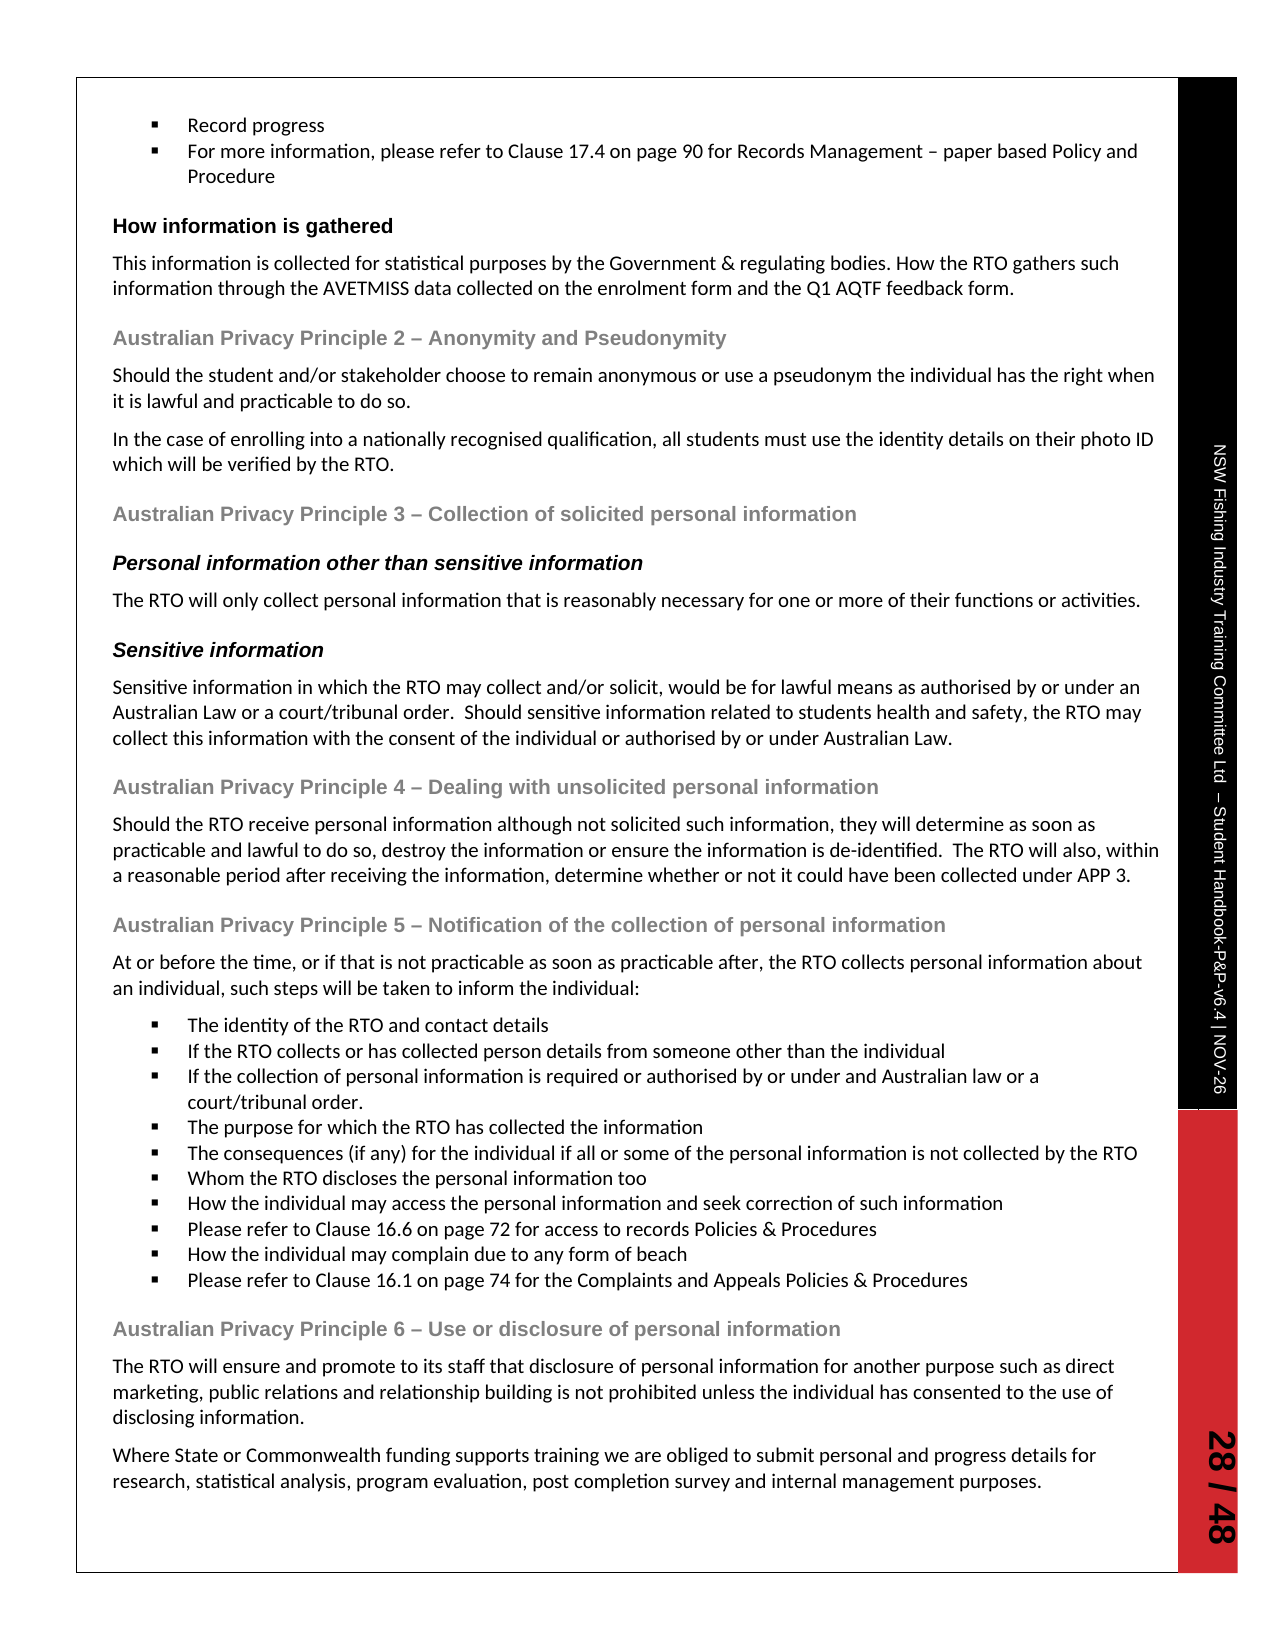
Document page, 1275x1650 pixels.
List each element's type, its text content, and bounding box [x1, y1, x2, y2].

subtitle Sensitive information [112, 637, 1162, 661]
subtitle Australian Privacy Principle 5 – Notification of the collection of personal information [112, 913, 1162, 937]
text Should the RTO receive personal information although not solicited such information, they will determine as soon as practicable and lawful to do so, destroy the information or ensure the information is de-identified. The RTO will also, within a reasonable period after receiving the information, determine whether or not it could have been collected under APP 3. [112, 812, 1162, 888]
text The RTO will only collect personal information that is reasonably necessary for one or more of their functions or activities. [112, 587, 1162, 612]
list Please refer to Clause 16.6 on page 72 for access to records Policies & Procedures [150, 1216, 1162, 1241]
text At or before the time, or if that is not practicable as soon as practicable after, the RTO collects personal information about an individual, such steps will be taken to inform the individual: [112, 949, 1162, 1000]
list The consequences (if any) for the individual if all or some of the personal information is not collected by the RTO [150, 1140, 1162, 1165]
text Where State or Commonwealth funding supports training we are obliged to submit personal and progress details for research, statistical analysis, program evaluation, post completion survey and internal management purposes. [112, 1442, 1162, 1493]
list For more information, please refer to Clause 17.4 on page 90 for Records Management – paper based Policy and Procedure [150, 138, 1162, 189]
text In the case of enrolling into a nationally recognised qualification, all students must use the identity details on their photo ID which will be verified by the RTO. [112, 426, 1162, 477]
subtitle Australian Privacy Principle 6 – Use or disclosure of personal information [112, 1317, 1162, 1341]
text Sensitive information in which the RTO may collect and/or solicit, would be for lawful means as authorised by or under an Australian Law or a court/tribunal order. Should sensitive information related to students health and safety, the RTO may collect this information with the consent of the individual or authorised by or under Australian Law. [112, 674, 1162, 750]
list How the individual may complain due to any form of beach [150, 1241, 1162, 1267]
list Record progress [150, 112, 1162, 138]
list The purpose for which the RTO has collected the information [150, 1114, 1162, 1140]
subtitle Australian Privacy Principle 2 – Anonymity and Pseudonymity [112, 326, 1162, 350]
list If the RTO collects or has collected person details from someone other than the individual [150, 1038, 1162, 1063]
subtitle Personal information other than sensitive information [112, 551, 1162, 574]
list Whom the RTO discloses the personal information too [150, 1165, 1162, 1191]
subtitle Australian Privacy Principle 3 – Collection of solicited personal information [112, 502, 1162, 526]
list The identity of the RTO and contact details [150, 1013, 1162, 1038]
list Please refer to Clause 16.1 on page 74 for the Complaints and Appeals Policies & Procedures [150, 1267, 1162, 1292]
subtitle Australian Privacy Principle 4 – Dealing with unsolicited personal information [112, 775, 1162, 799]
text Should the student and/or stakeholder choose to remain anonymous or use a pseudonym the individual has the right when it is lawful and practicable to do so. [112, 362, 1162, 413]
subtitle How information is gathered [112, 214, 1162, 238]
text This information is collected for statistical purposes by the Government & regulating bodies. How the RTO gathers such information through the AVETMISS data collected on the enrolment form and the Q1 AQTF feedback form. [112, 250, 1162, 301]
list If the collection of personal information is required or authorised by or under and Australian law or a court/tribunal order. [150, 1063, 1162, 1114]
text The RTO will ensure and promote to its staff that disclosure of personal information for another purpose such as direct marketing, public relations and relationship building is not prohibited unless the individual has consented to the use of disclosing information. [112, 1354, 1162, 1430]
list How the individual may access the personal information and seek correction of such information [150, 1191, 1162, 1216]
